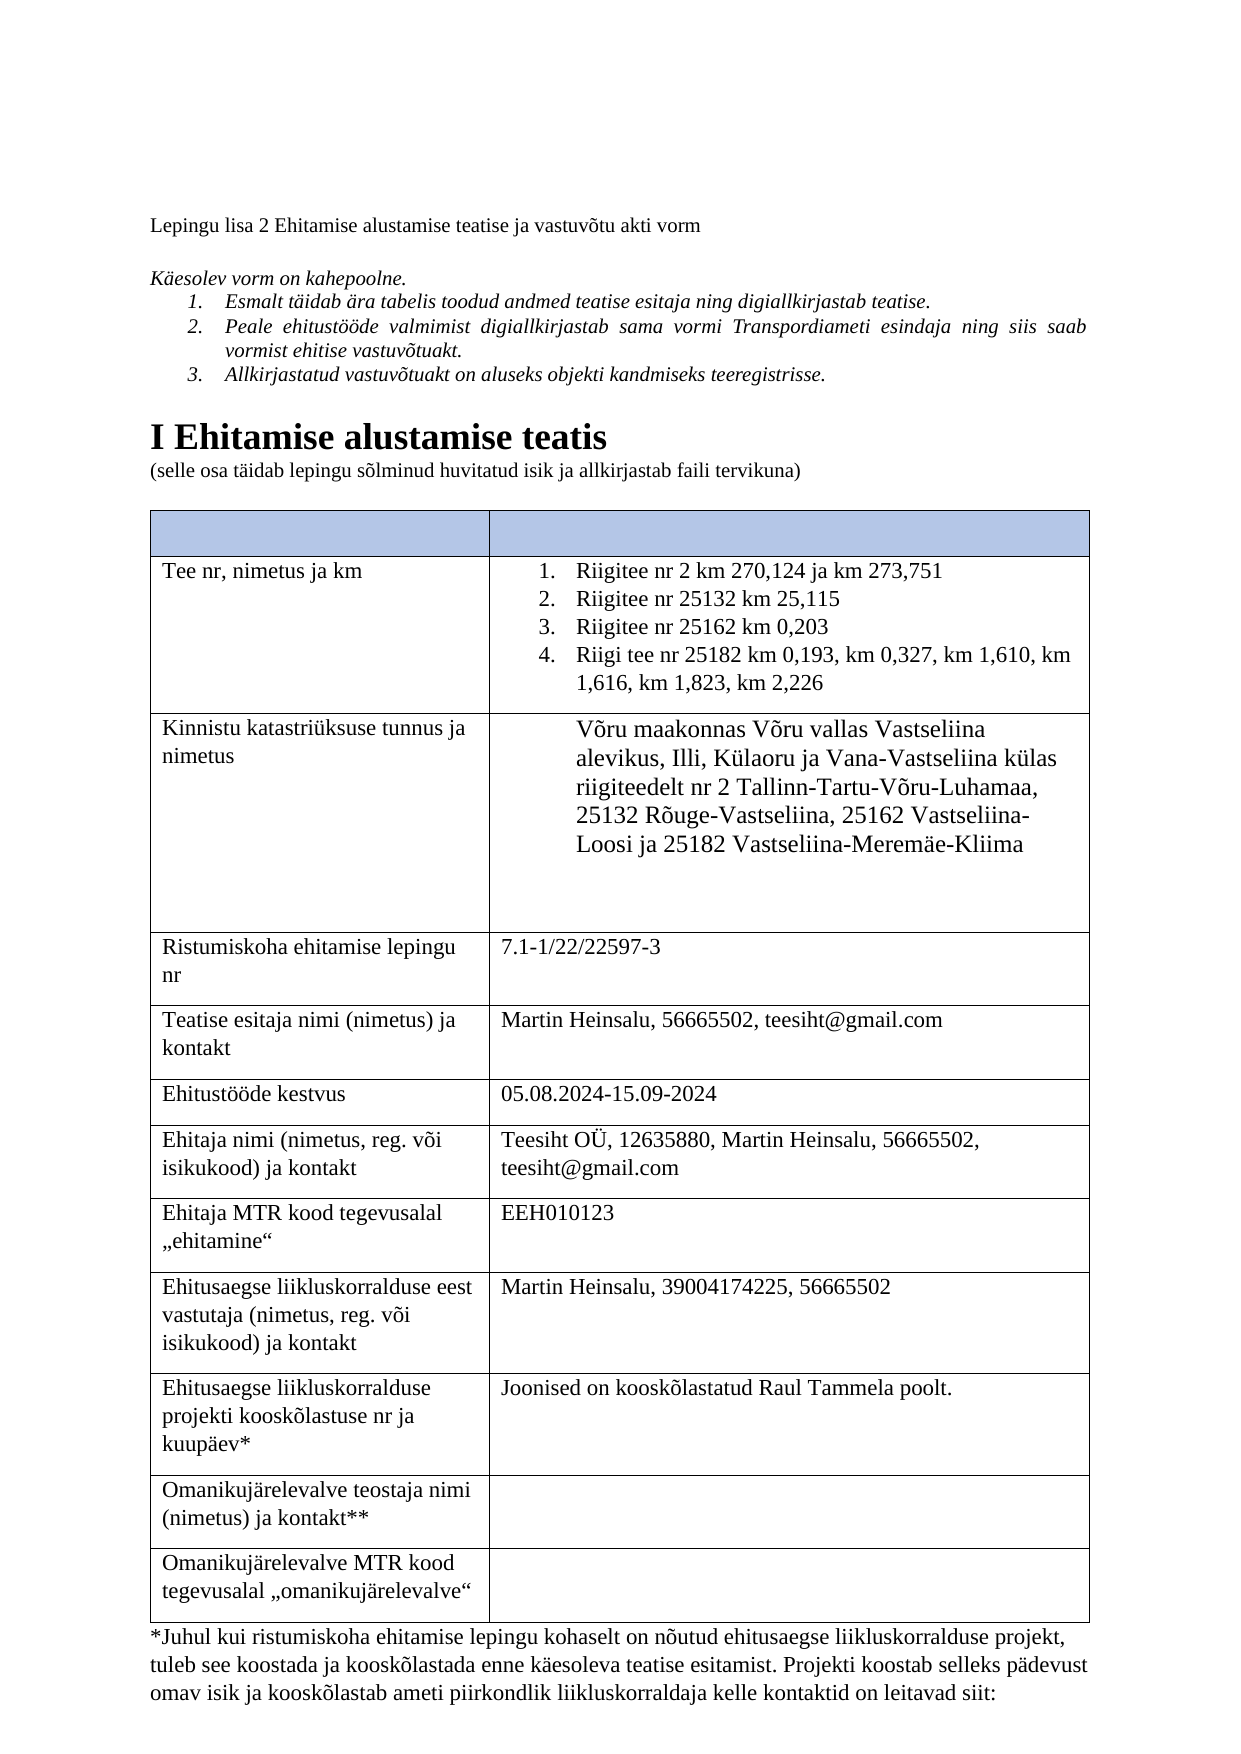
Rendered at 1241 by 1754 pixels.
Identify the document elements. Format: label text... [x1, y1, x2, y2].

text (selle osa täidab lepingu sõlminud huvitatud isik ja allkirjastab faili tervikuna) [150, 458, 1090, 482]
table_cell Omanikujärelevalve teostaja nimi (nimetus) ja kontakt** [151, 1476, 489, 1548]
table_cell 05.08.2024-15.09-2024 [490, 1080, 1089, 1124]
table_cell 7.1-1/22/22597-3 [490, 933, 1089, 1005]
list Allkirjastatud vastuvõtuakt on aluseks objekti kandmiseks teeregistrisse. [187, 362, 1090, 386]
list Esmalt täidab ära tabelis toodud andmed teatise esitaja ning digiallkirjastab teatise. [187, 289, 1090, 313]
table_cell [490, 1549, 1089, 1622]
table_cell Joonised on kooskõlastatud Raul Tammela poolt. [490, 1374, 1089, 1474]
table_cell Teesiht OÜ, 12635880, Martin Heinsalu, 56665502, teesiht@gmail.com [490, 1126, 1089, 1198]
table_cell Ehitaja nimi (nimetus, reg. või isikukood) ja kontakt [151, 1126, 489, 1198]
table_cell Ehitaja MTR kood tegevusalal „ehitamine“ [151, 1199, 489, 1272]
table_cell Ristumiskoha ehitamise lepingu nr [151, 933, 489, 1005]
table_cell Ehitusaegse liikluskorralduse eest vastutaja (nimetus, reg. või isikukood) ja kontakt [151, 1273, 489, 1373]
list Peale ehitustööde valmimist digiallkirjastab sama vormi Transpordiameti esindaja ning siis saab vormist ehitise vastuvõtuakt. [187, 313, 1090, 362]
table_cell Omanikujärelevalve MTR kood tegevusalal „omanikujärelevalve“ [151, 1549, 489, 1622]
table_cell Tee nr, nimetus ja km [151, 557, 489, 713]
text Lepingu lisa 2 Ehitamise alustamise teatise ja vastuvõtu akti vorm [150, 213, 1090, 237]
table_cell Riigitee nr 2 km 270,124 ja km 273,751 Riigitee nr 25132 km 25,115 Riigitee nr 25162 km 0,203 Riigi tee nr 25182 km 0,193, km 0,327, km 1,610, km 1,616, km 1,823, km 2,226 [490, 557, 1089, 713]
table_cell Martin Heinsalu, 39004174225, 56665502 [490, 1273, 1089, 1373]
table_cell Ehitusaegse liikluskorralduse projekti kooskõlastuse nr ja kuupäev* [151, 1374, 489, 1474]
text *Juhul kui ristumiskoha ehitamise lepingu kohaselt on nõutud ehitusaegse liikluskorralduse projekt, tuleb see koostada ja kooskõlastada enne käesoleva teatise esitamist. Projekti koostab selleks pädevust omav isik ja kooskõlastab ameti piirkondlik liikluskorraldaja kelle kontaktid on leitavad siit: [150, 1623, 1090, 1705]
text Käesolev vorm on kahepoolne. [150, 265, 1090, 289]
table_header [490, 511, 1089, 556]
table_cell Ehitustööde kestvus [151, 1080, 489, 1124]
text I Ehitamise alustamise teatis [150, 414, 1090, 458]
table_cell Võru maakonnas Võru vallas Vastseliina alevikus, Illi, Külaoru ja Vana-Vastseliina külas riigiteedelt nr 2 Tallinn-Tartu-Võru-Luhamaa, 25132 Rõuge-Vastseliina, 25162 Vastseliina-Loosi ja 25182 Vastseliina-Meremäe-Kliima [490, 714, 1089, 932]
table_cell [490, 1476, 1089, 1548]
table_cell Kinnistu katastriüksuse tunnus ja nimetus [151, 714, 489, 932]
table_cell EEH010123 [490, 1199, 1089, 1272]
table_cell Martin Heinsalu, 56665502, teesiht@gmail.com [490, 1006, 1089, 1079]
table_cell Teatise esitaja nimi (nimetus) ja kontakt [151, 1006, 489, 1079]
table_header [151, 511, 489, 556]
